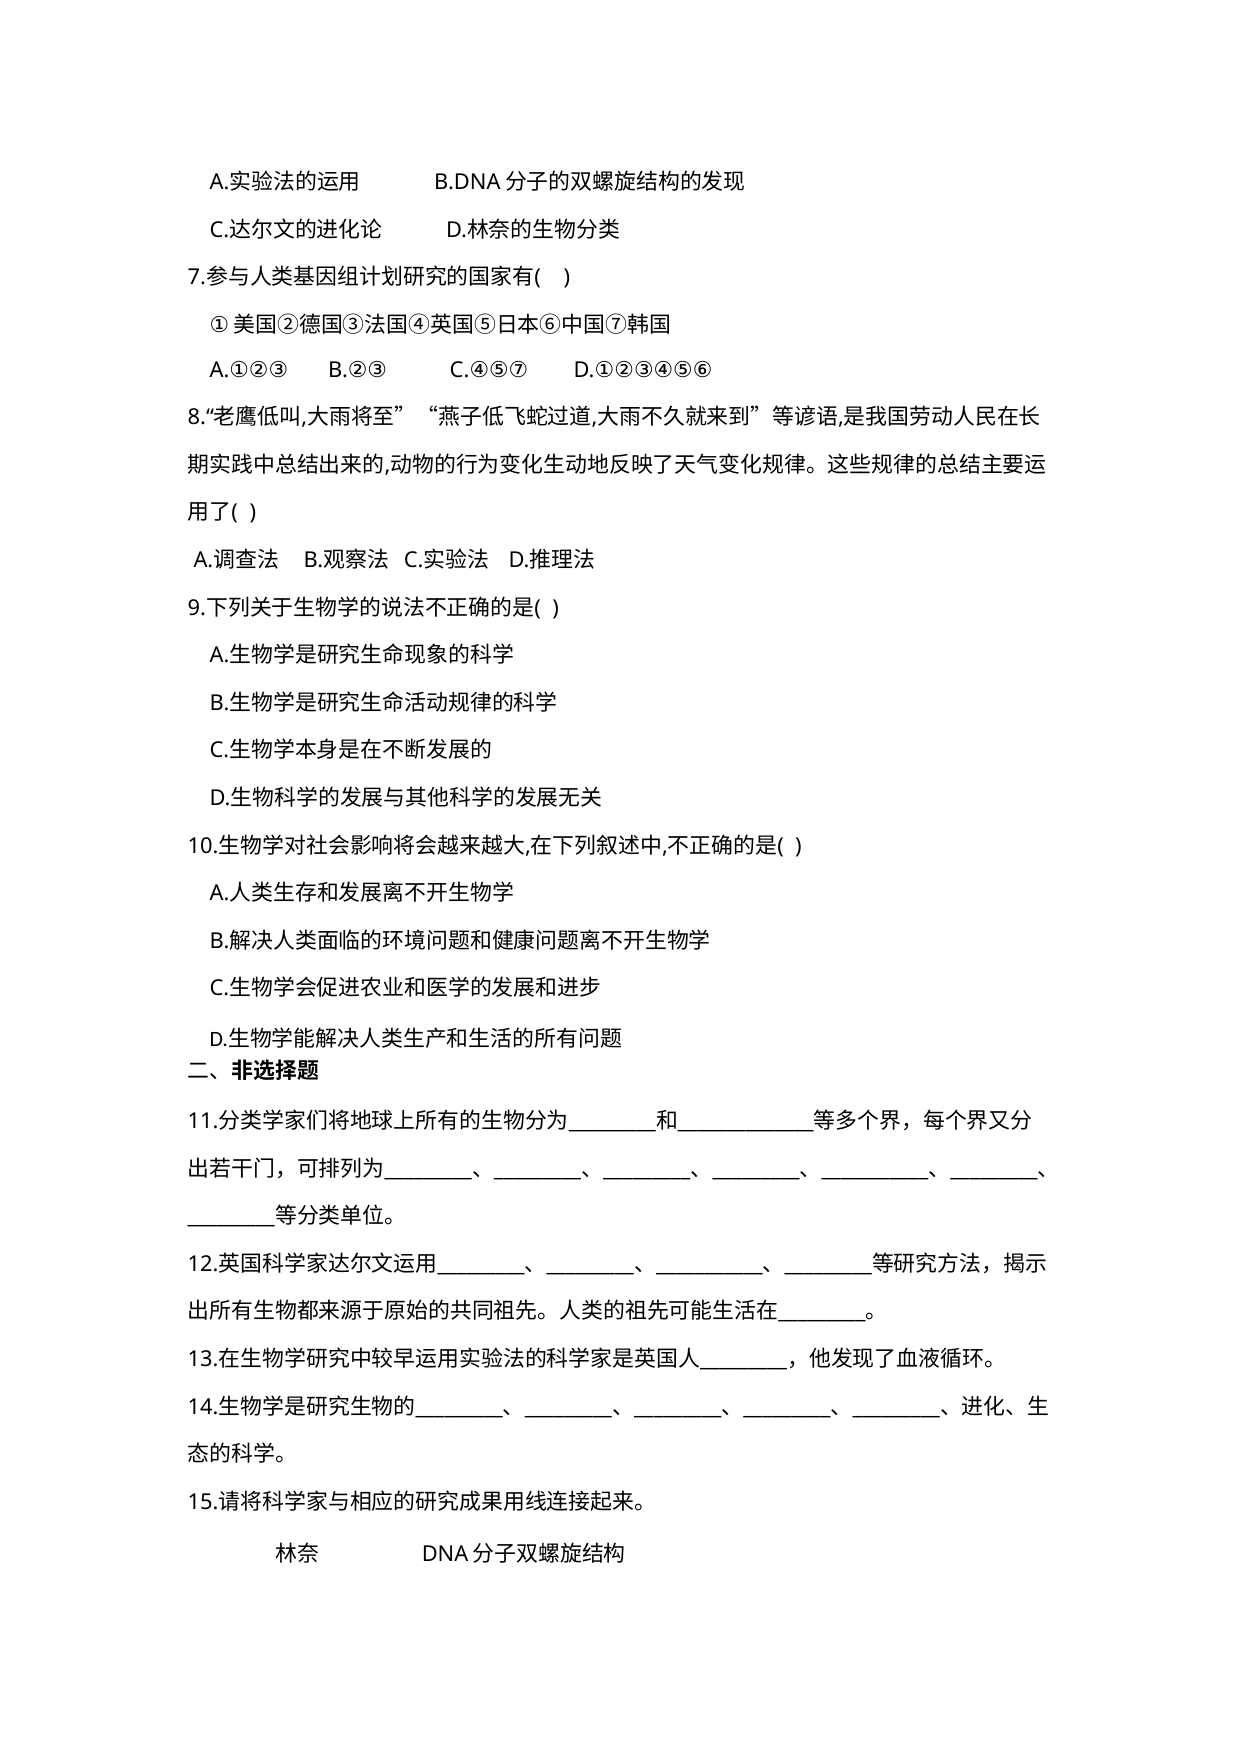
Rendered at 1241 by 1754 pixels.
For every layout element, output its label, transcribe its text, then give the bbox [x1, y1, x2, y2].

text 11.分类学家们将地球上所有的生物分为_________和______________等多个界，每个界又分出若干门，可排列为_________、_________、_________、_________、___________、_________、_________等分类单位。 [179, 1101, 1061, 1230]
text 9.下列关于生物学的说法不正确的是( ) [179, 587, 1061, 621]
text B.生物学是研究生命活动规律的科学 [179, 683, 1061, 717]
text B.解决人类面临的环境问题和健康问题离不开生物学 [179, 921, 1061, 954]
text 二、非选择题 [187, 1053, 1053, 1085]
text C.达尔文的进化论 D.林奈的生物分类 [179, 209, 1061, 243]
text D.生物科学的发展与其他科学的发展无关 [179, 778, 1061, 812]
text 林奈 DNA分子双螺旋结构 [267, 1533, 1061, 1569]
text 15.请将科学家与相应的研究成果用线连接起来。 [179, 1482, 1061, 1518]
text A.①②③ B.②③ C.④⑤⑦ D.①②③④⑤⑥ [179, 352, 1061, 384]
text D.生物学能解决人类生产和生活的所有问题 [187, 1020, 1053, 1053]
text 7.参与人类基因组计划研究的国家有( ) [179, 257, 1061, 291]
text 12.英国科学家达尔文运用_________、_________、___________、_________等研究方法，揭示出所有生物都来源于原始的共同祖先。人类的祖先可能生活在_________。 [179, 1244, 1061, 1325]
text ①美国②德国③法国④英国⑤日本⑥中国⑦韩国 [179, 305, 1061, 339]
text A.人类生存和发展离不开生物学 [179, 873, 1061, 907]
text A.生物学是研究生命现象的科学 [179, 635, 1061, 669]
text 14.生物学是研究生物的_________、_________、_________、_________、_________、进化、生态的科学。 [179, 1387, 1061, 1468]
text 8.“老鹰低叫,大雨将至”“燕子低飞蛇过道,大雨不久就来到”等谚语,是我国劳动人民在长期实践中总结出来的,动物的行为变化生动地反映了天气变化规律。这些规律的总结主要运用了( ) [179, 397, 1061, 526]
text 13.在生物学研究中较早运用实验法的科学家是英国人_________，他发现了血液循环。 [179, 1339, 1061, 1373]
text C.生物学本身是在不断发展的 [179, 730, 1061, 764]
text C.生物学会促进农业和医学的发展和进步 [179, 968, 1061, 1004]
text 10.生物学对社会影响将会越来越大,在下列叙述中,不正确的是( ) [179, 826, 1061, 859]
text A.调查法 B.观察法 C.实验法 D.推理法 [179, 540, 1061, 574]
text A.实验法的运用 B.DNA分子的双螺旋结构的发现 [179, 162, 1061, 196]
